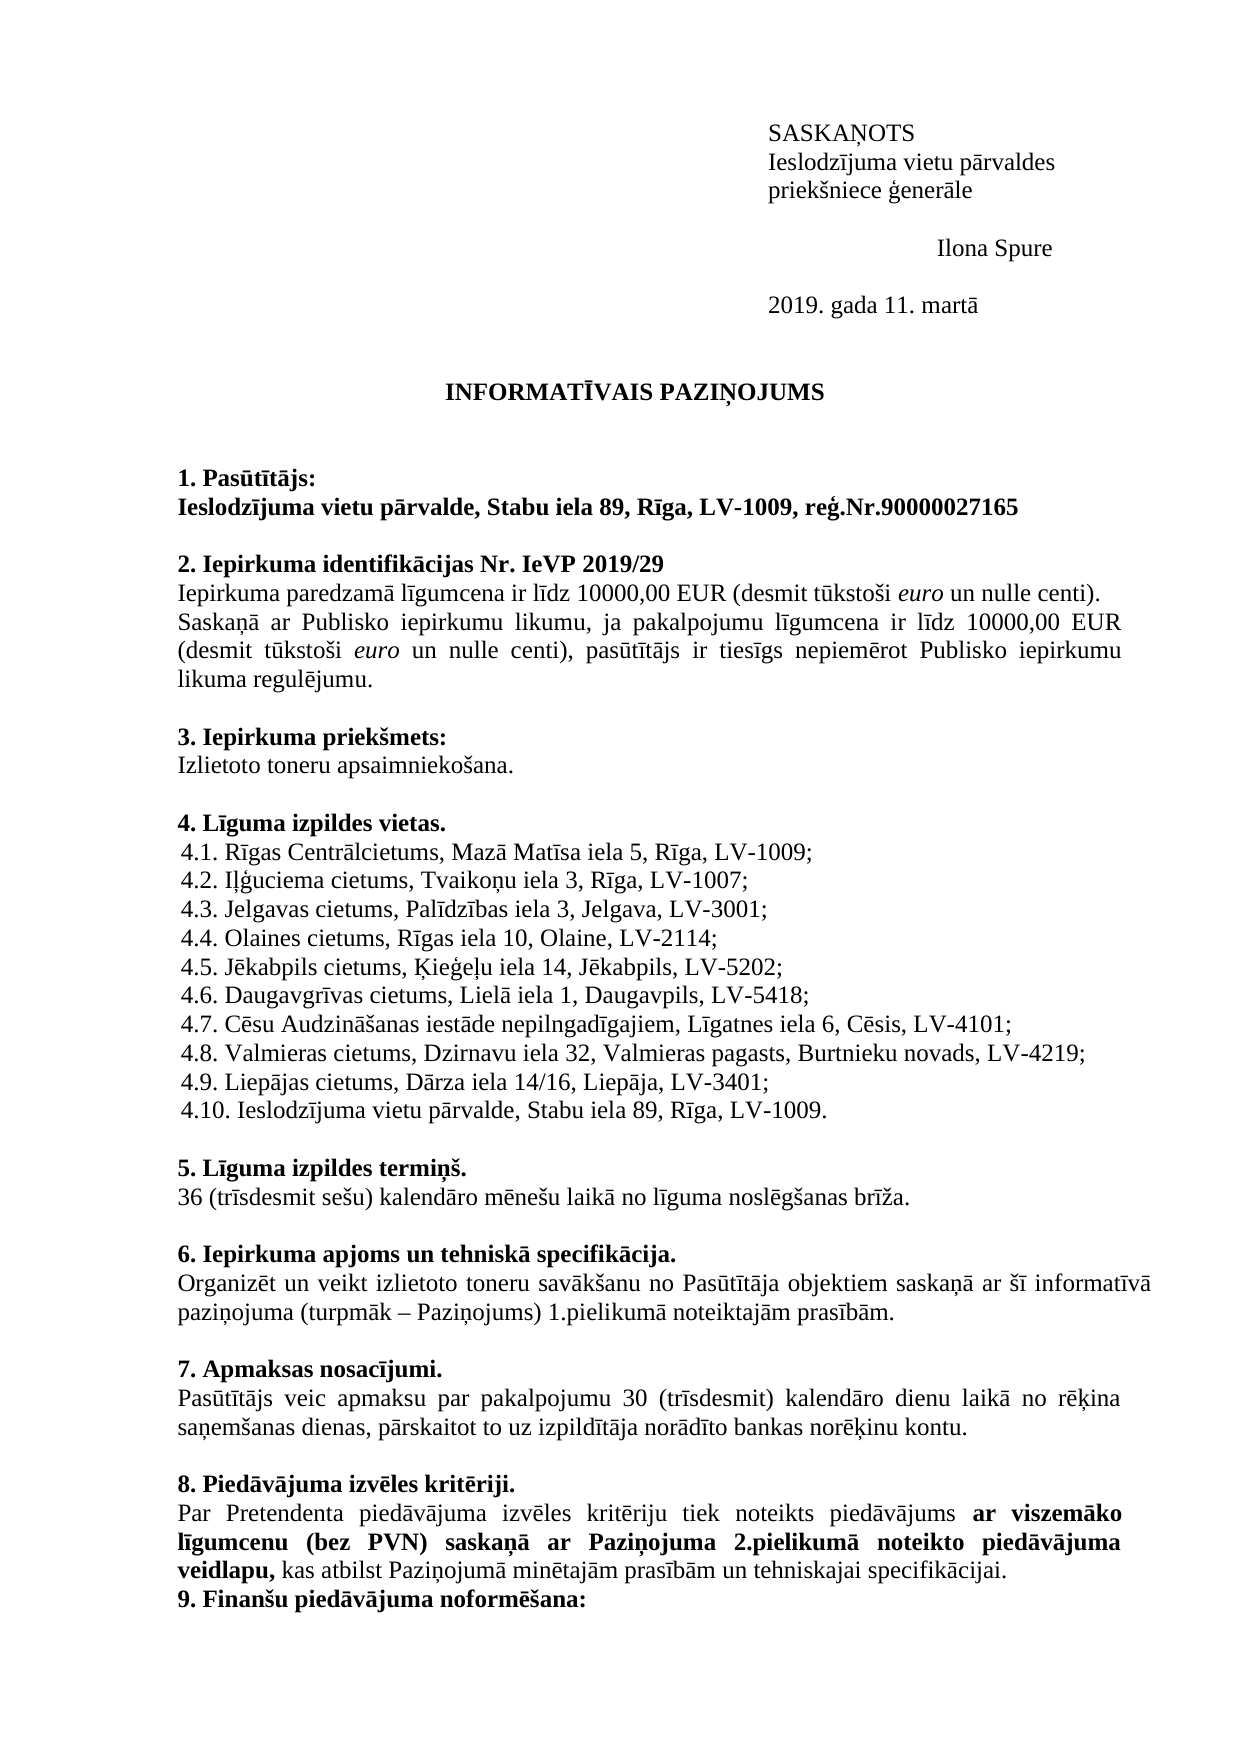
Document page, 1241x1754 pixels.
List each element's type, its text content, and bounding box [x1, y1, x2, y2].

text Pasūtītājs veic apmaksu par pakalpojumu 30 (trīsdesmit) kalendāro dienu laikā no rēķina saņemšanas dienas, pārskaitot to uz izpildītāja norādīto bankas norēķinu kontu. [177, 1383, 1122, 1441]
title Ieslodzījuma vietu pārvaldes [768, 147, 1152, 176]
text 4.7. Cēsu Audzināšanas iestāde nepilngadīgajiem, Līgatnes iela 6, Cēsis, LV-4101; [118, 1009, 1152, 1038]
text 6. Iepirkuma apjoms un tehniskā specifikācija. [177, 1239, 1152, 1268]
title priekšniece ģenerāle [768, 176, 1152, 204]
text 4.5. Jēkabpils cietums, Ķieģeļu iela 14, Jēkabpils, LV-5202; [118, 952, 1152, 981]
text 2. Iepirkuma identifikācijas Nr. IeVP 2019/29 [177, 549, 1152, 578]
text Saskaņā ar Publisko iepirkumu likumu, ja pakalpojumu līgumcena ir līdz 10000,00 EUR (desmit tūkstoši euro un nulle centi), pasūtītājs ir tiesīgs nepiemērot Publisko iepirkumu likuma regulējumu. [177, 607, 1122, 693]
text 4.6. Daugavgrīvas cietums, Lielā iela 1, Daugavpils, LV-5418; [118, 981, 1152, 1009]
title 2019. gada 11. martā [768, 291, 1152, 319]
text 4.2. Iļģuciema cietums, Tvaikoņu iela 3, Rīga, LV-1007; [118, 866, 1152, 894]
text 36 (trīsdesmit sešu) kalendāro mēnešu laikā no līguma noslēgšanas brīža. [177, 1182, 1152, 1211]
subtitle Ieslodzījuma vietu pārvalde, Stabu iela 89, Rīga, LV-1009, reģ.Nr.90000027165 [177, 492, 1152, 521]
text Organizēt un veikt izlietoto toneru savākšanu no Pasūtītāja objektiem saskaņā ar šī informatīvā paziņojuma (turpmāk – Paziņojums) 1.pielikumā noteiktajām prasībām. [177, 1268, 1152, 1326]
title SASKAŅOTS [768, 118, 1152, 147]
text 4. Līguma izpildes vietas. [177, 808, 1152, 837]
text 4.9. Liepājas cietums, Dārza iela 14/16, Liepāja, LV-3401; [118, 1067, 1146, 1096]
text 4.3. Jelgavas cietums, Palīdzības iela 3, Jelgava, LV-3001; [118, 894, 1152, 923]
text 5. Līguma izpildes termiņš. [177, 1153, 1152, 1182]
text 9. Finanšu piedāvājuma noformēšana: [177, 1584, 1152, 1613]
text 8. Piedāvājuma izvēles kritēriji. [177, 1469, 1152, 1498]
text Izlietoto toneru apsaimniekošana. [177, 751, 1152, 779]
title INFORMATĪVAIS PAZIŅOJUMS [118, 377, 1152, 406]
text Iepirkuma paredzamā līgumcena ir līdz 10000,00 EUR (desmit tūkstoši euro un nulle centi). [118, 578, 1152, 607]
title Ilona Spure [768, 233, 1152, 262]
text 4.10. Ieslodzījuma vietu pārvalde, Stabu iela 89, Rīga, LV-1009. [118, 1096, 1146, 1124]
text Par Pretendenta piedāvājuma izvēles kritēriju tiek noteikts piedāvājums ar viszemāko līgumcenu (bez PVN) saskaņā ar Paziņojuma 2.pielikumā noteikto piedāvājuma veidlapu, kas atbilst Paziņojumā minētajām prasībām un tehniskajai specifikācijai. [177, 1498, 1122, 1584]
text 4.1. Rīgas Centrālcietums, Mazā Matīsa iela 5, Rīga, LV-1009; [118, 837, 1152, 866]
text 7. Apmaksas nosacījumi. [177, 1354, 1152, 1383]
text 4.4. Olaines cietums, Rīgas iela 10, Olaine, LV-2114; [118, 923, 1152, 952]
text 4.8. Valmieras cietums, Dzirnavu iela 32, Valmieras pagasts, Burtnieku novads, LV-4219; [118, 1038, 1146, 1067]
text 3. Iepirkuma priekšmets: [177, 722, 1152, 751]
subtitle 1. Pasūtītājs: [177, 463, 1152, 492]
